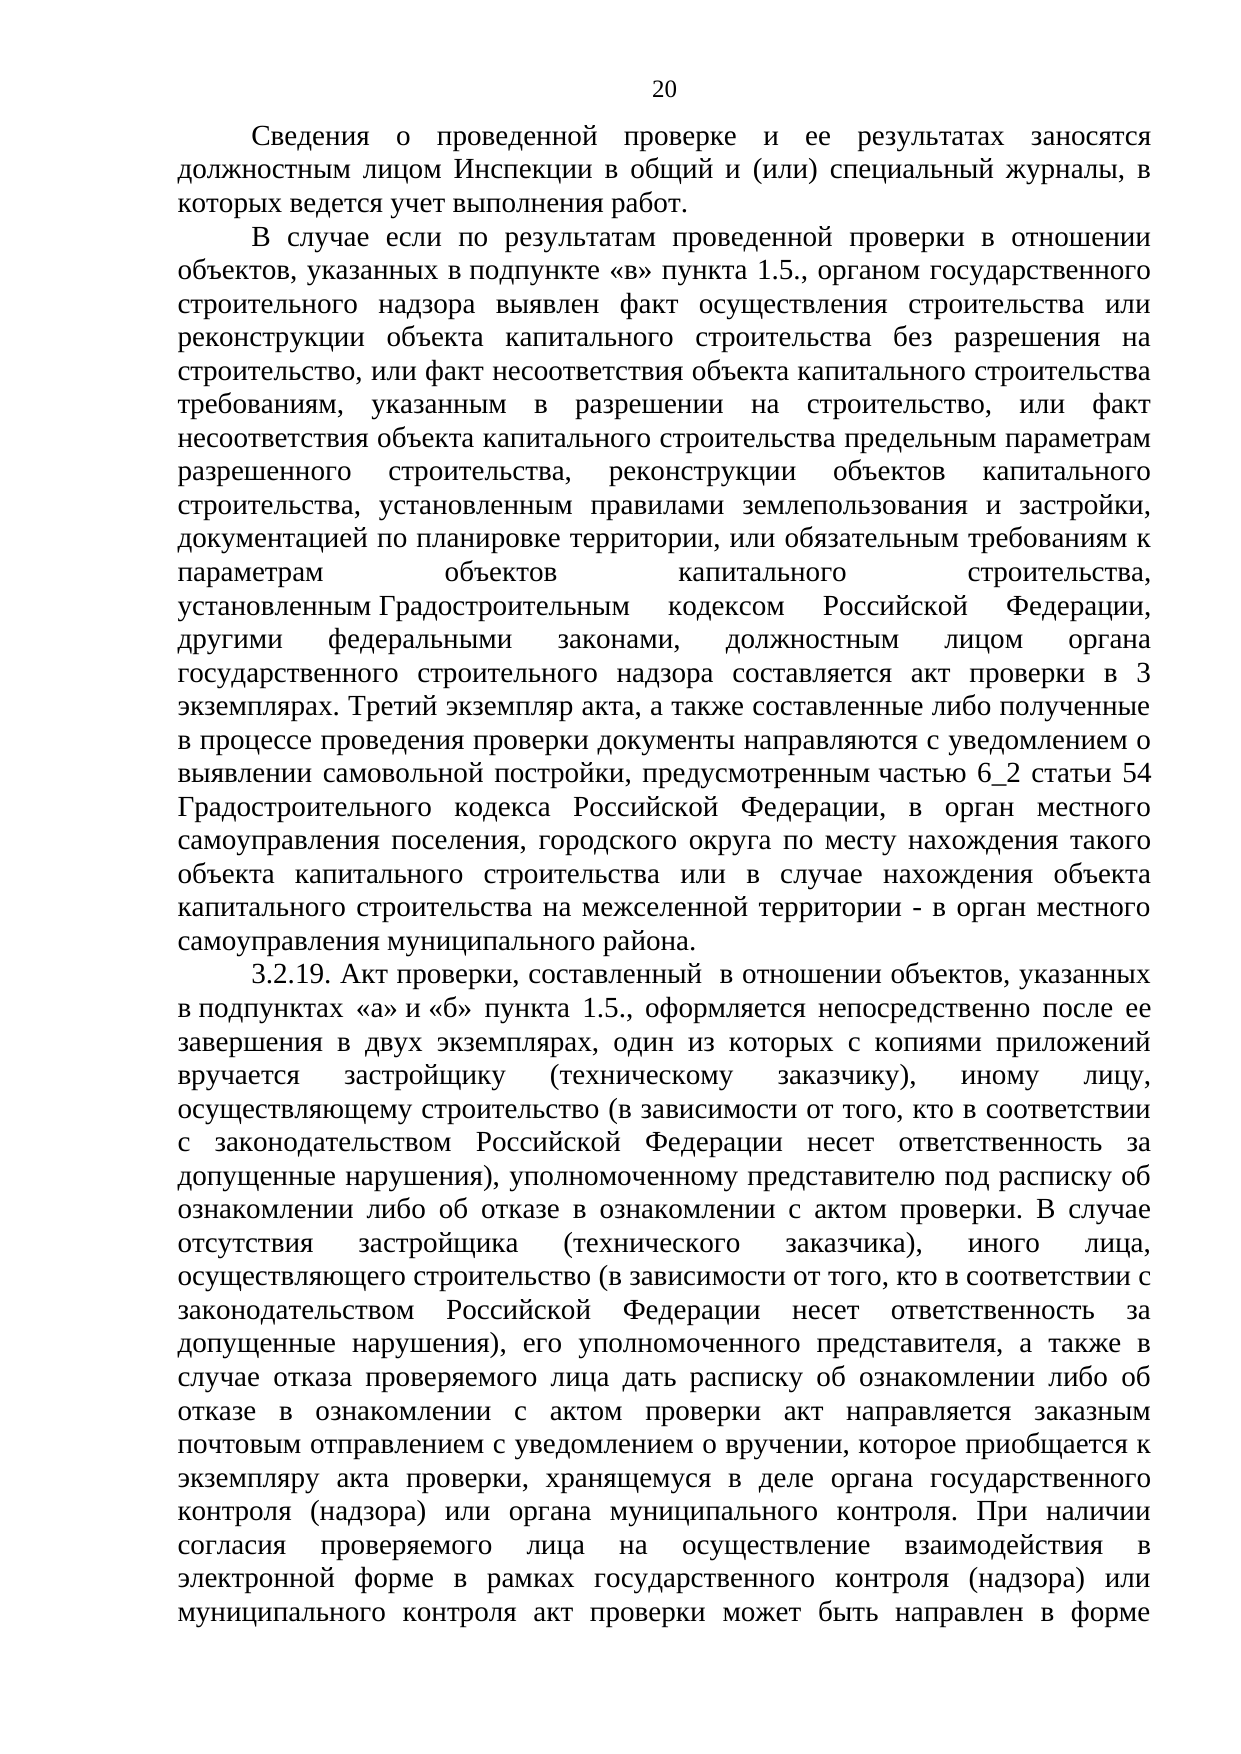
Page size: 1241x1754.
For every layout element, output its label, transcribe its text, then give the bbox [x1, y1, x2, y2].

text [177, 957, 1152, 1627]
text Сведения о проведенной проверке и ее результатах заносятся должностным лицом Инспекции в общий и (или) специальный журналы, в которых ведется учет выполнения работ. [177, 118, 1152, 219]
text В случае если по результатам проведенной проверки в отношении объектов, указанных в подпункте «в» пункта 1.5., органом государственного строительного надзора выявлен факт осуществления строительства или реконструкции объекта капитального строительства без разрешения на строительство, или факт несоответствия объекта капитального строительства требованиям, указанным в разрешении на строительство, или факт несоответствия объекта капитального строительства предельным параметрам разрешенного строительства, реконструкции объектов капитального строительства, установленным правилами землепользования и застройки, документацией по планировке территории, или обязательным требованиям к параметрам объектов капитального строительства, установленным Градостроительным кодексом Российской Федерации, другими федеральными законами, должностным лицом органа государственного строительного надзора составляется акт проверки в 3 экземплярах. Третий экземпляр акта, а также составленные либо полученные в процессе проведения проверки документы направляются с уведомлением о выявлении самовольной постройки, предусмотренным частью 6_2 статьи 54 Градостроительного кодекса Российской Федерации, в орган местного самоуправления поселения, городского округа по месту нахождения такого объекта капитального строительства или в случае нахождения объекта капитального строительства на межселенной территории - в орган местного самоуправления муниципального района. [177, 219, 1152, 957]
